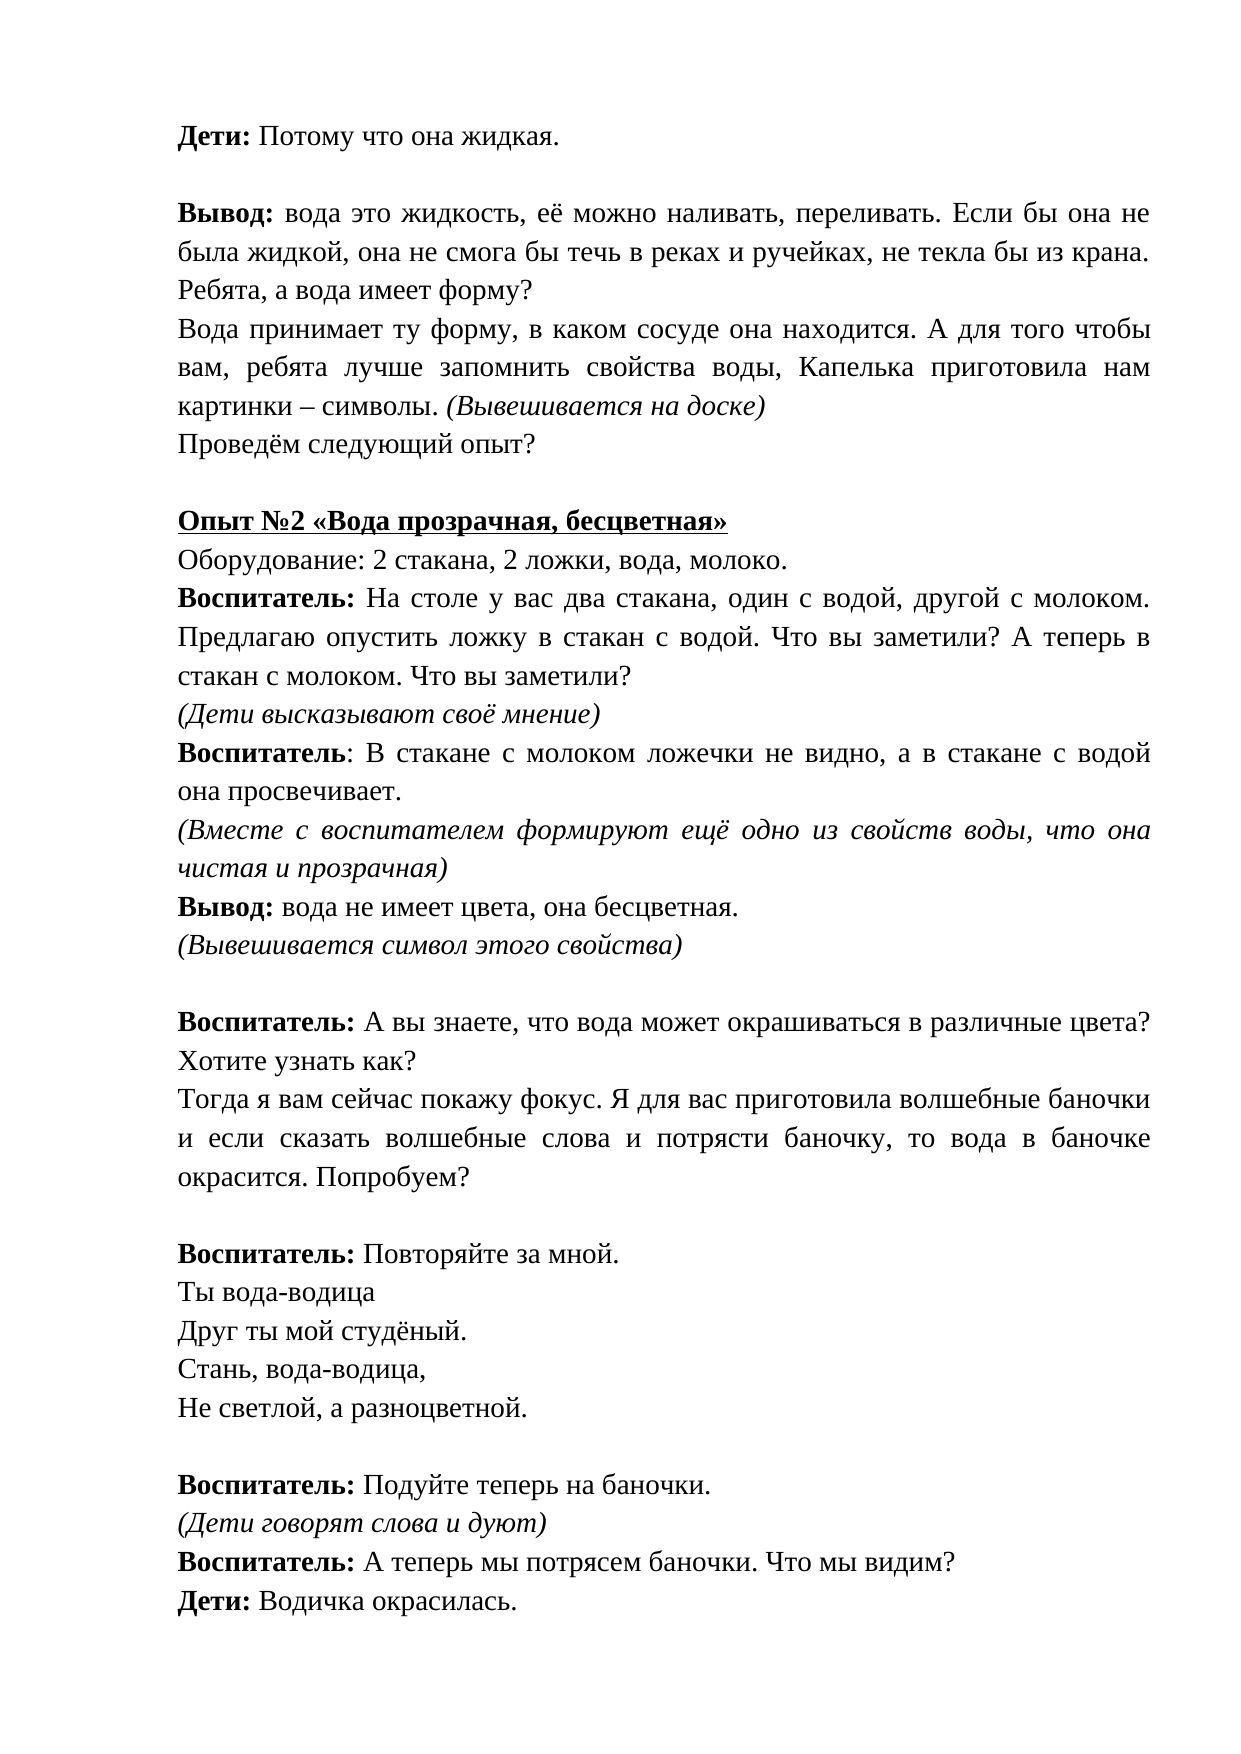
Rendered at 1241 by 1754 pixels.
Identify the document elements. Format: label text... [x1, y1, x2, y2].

text Ты вода-водица [177, 1274, 1152, 1308]
text Воспитатель: На столе у вас два стакана, один с водой, другой с молоком. Предлагаю опустить ложку в стакан с водой. Что вы заметили? А теперь в стакан с молоком. Что вы заметили? [177, 581, 1152, 691]
text (Дети высказывают своё мнение) [177, 696, 1152, 730]
text Воспитатель: Повторяйте за мной. [177, 1236, 1152, 1269]
text Опыт №2 «Вода прозрачная, бесцветная» [177, 503, 1152, 537]
text Оборудование: 2 стакана, 2 ложки, вода, молоко. [177, 542, 1152, 576]
text (Вместе с воспитателем формируют ещё одно из свойств воды, что она чистая и прозрачная) [177, 812, 1152, 884]
text Воспитатель: А теперь мы потрясем баночки. Что мы видим? [177, 1544, 1152, 1578]
text Вывод: вода не имеет цвета, она бесцветная. [177, 889, 1152, 922]
text Воспитатель: А вы знаете, что вода может окрашиваться в различные цвета? Хотите узнать как? [177, 1004, 1152, 1077]
text Воспитатель: В стакане с молоком ложечки не видно, а в стакане с водой она просвечивает. [177, 735, 1152, 807]
text Дети: Водичка окрасилась. [177, 1583, 1152, 1616]
text Стань, вода-водица, [177, 1351, 1152, 1385]
text (Дети говорят слова и дуют) [177, 1506, 1152, 1539]
text Воспитатель: Подуйте теперь на баночки. [177, 1467, 1152, 1501]
text Дети: Потому что она жидкая. [177, 118, 1152, 152]
text Проведём следующий опыт? [177, 426, 1152, 460]
text Не светлой, а разноцветной. [177, 1390, 1152, 1423]
text Вывод: вода это жидкость, её можно наливать, переливать. Если бы она не была жидкой, она не смога бы течь в реках и ручейках, не текла бы из крана. Ребята, а вода имеет форму? [177, 195, 1152, 306]
text Вода принимает ту форму, в каком сосуде она находится. А для того чтобы вам, ребята лучше запомнить свойства воды, Капелька приготовила нам картинки – символы. (Вывешивается на доске) [177, 311, 1152, 421]
text (Вывешивается символ этого свойства) [177, 927, 1152, 961]
text Тогда я вам сейчас покажу фокус. Я для вас приготовила волшебные баночки и если сказать волшебные слова и потрясти баночку, то вода в баночке окрасится. Попробуем? [177, 1082, 1152, 1192]
text Друг ты мой студёный. [177, 1313, 1152, 1346]
